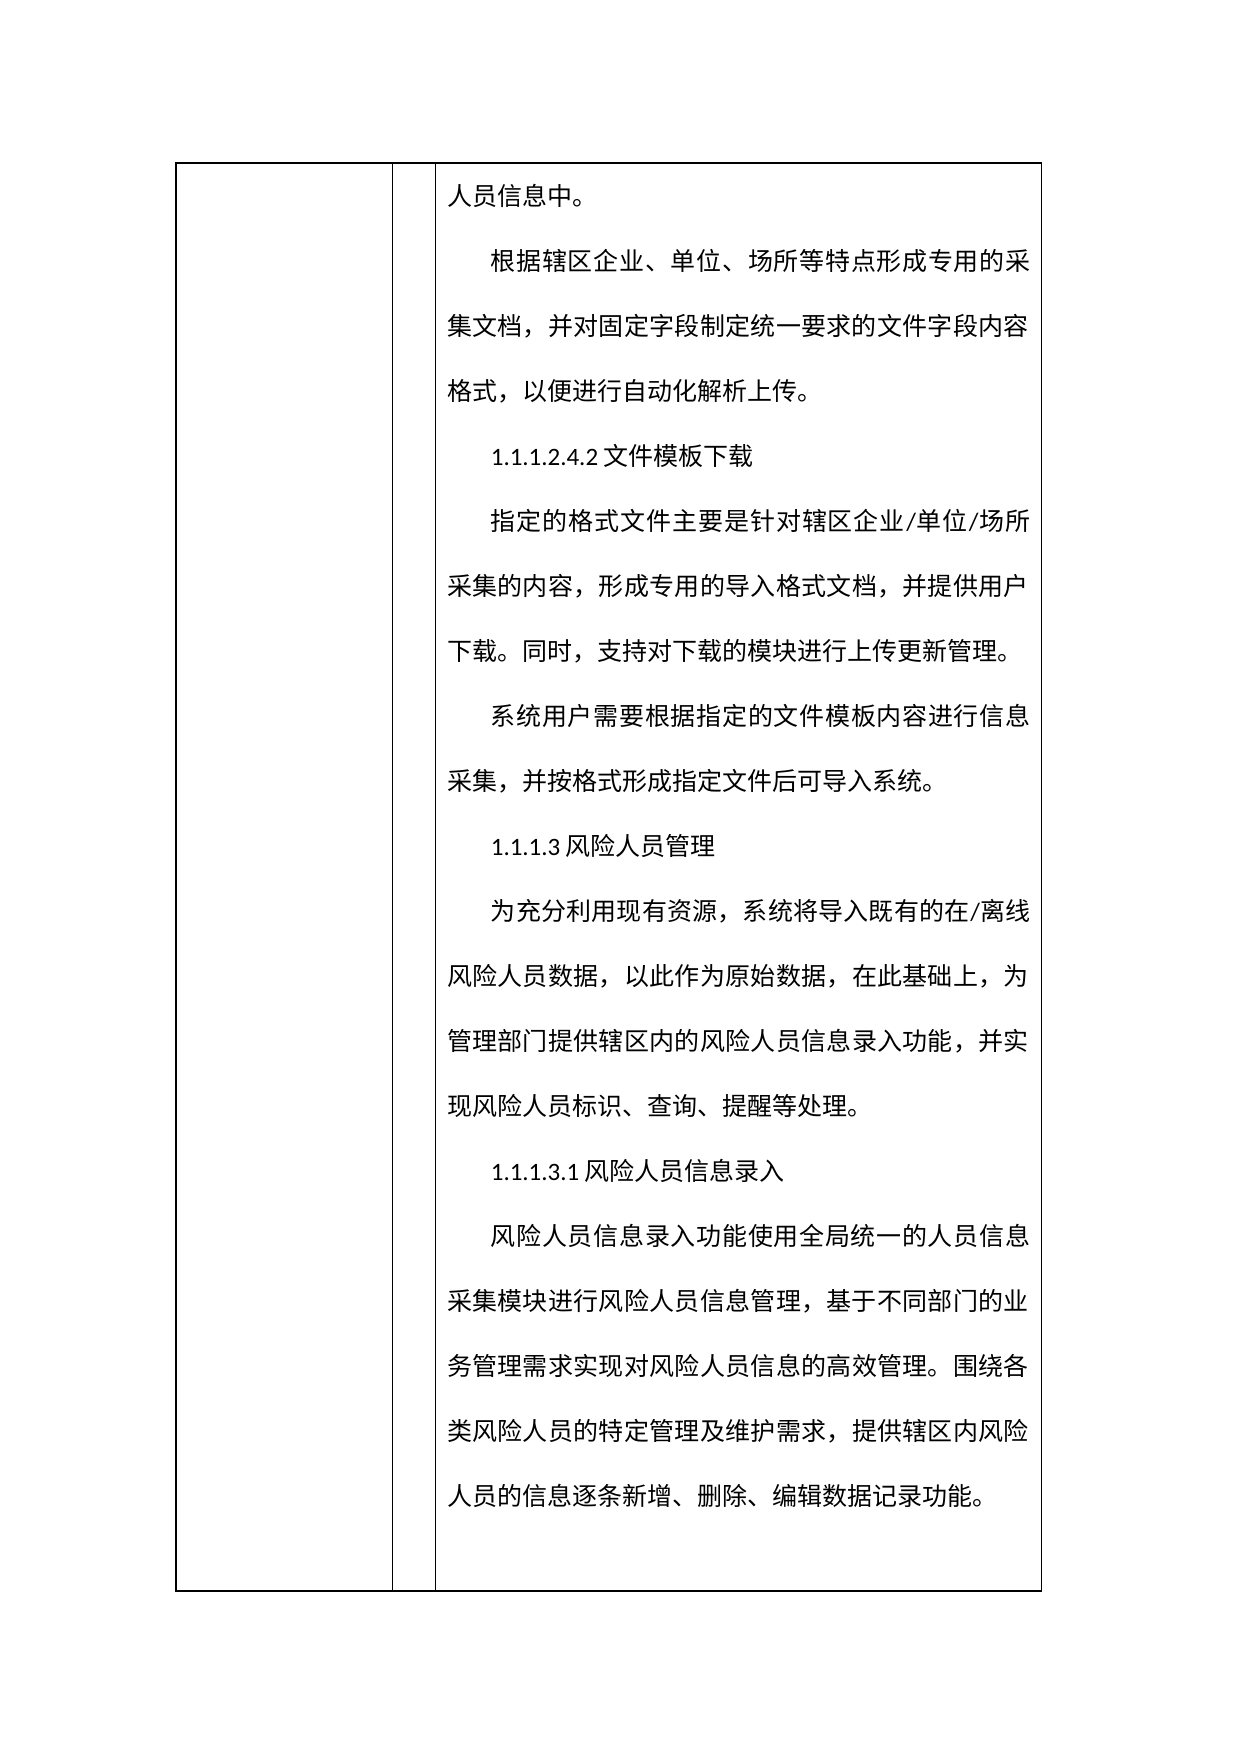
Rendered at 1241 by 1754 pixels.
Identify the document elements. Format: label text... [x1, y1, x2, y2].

table_cell 1 [393, 164, 435, 1590]
table_cell [177, 164, 392, 1590]
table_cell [436, 164, 1041, 1590]
